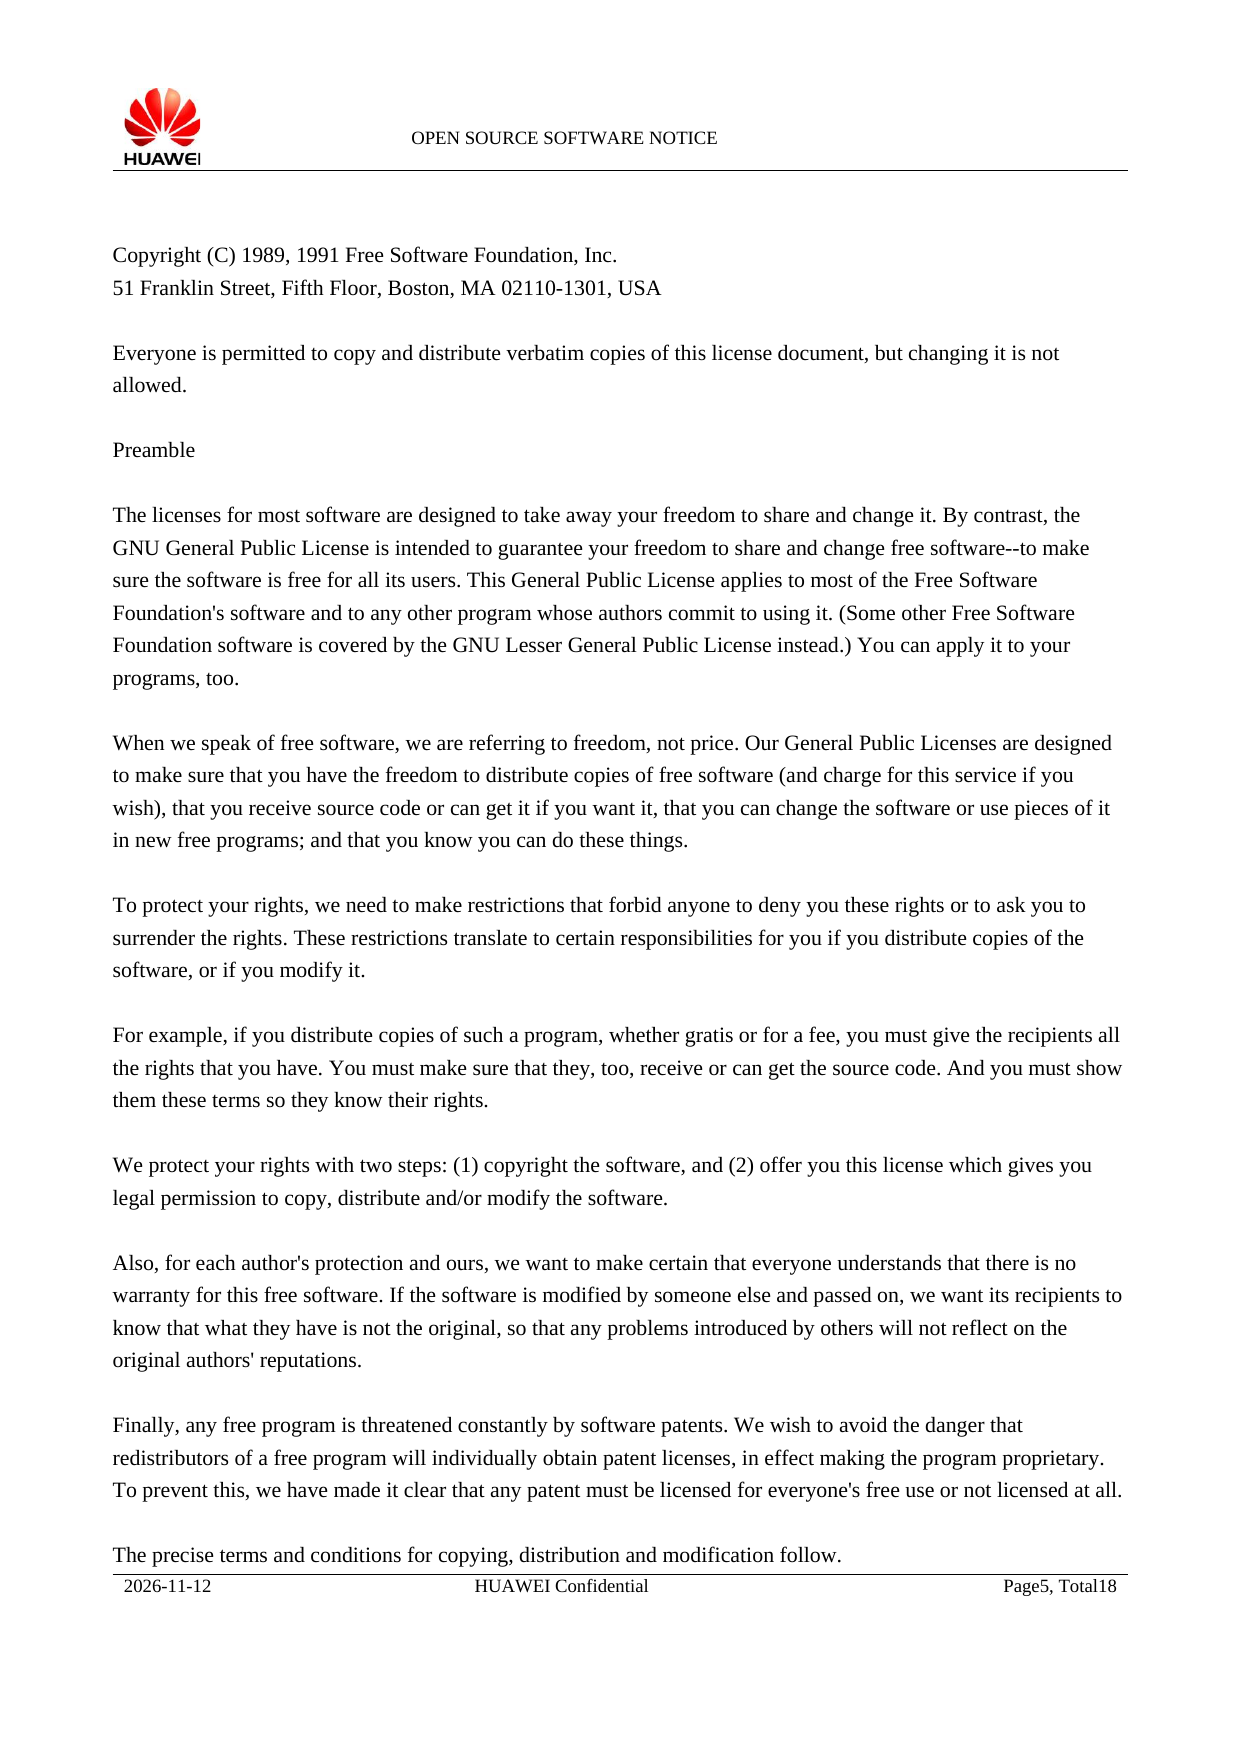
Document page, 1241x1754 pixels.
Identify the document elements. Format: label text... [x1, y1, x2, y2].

picture [124, 88, 201, 165]
